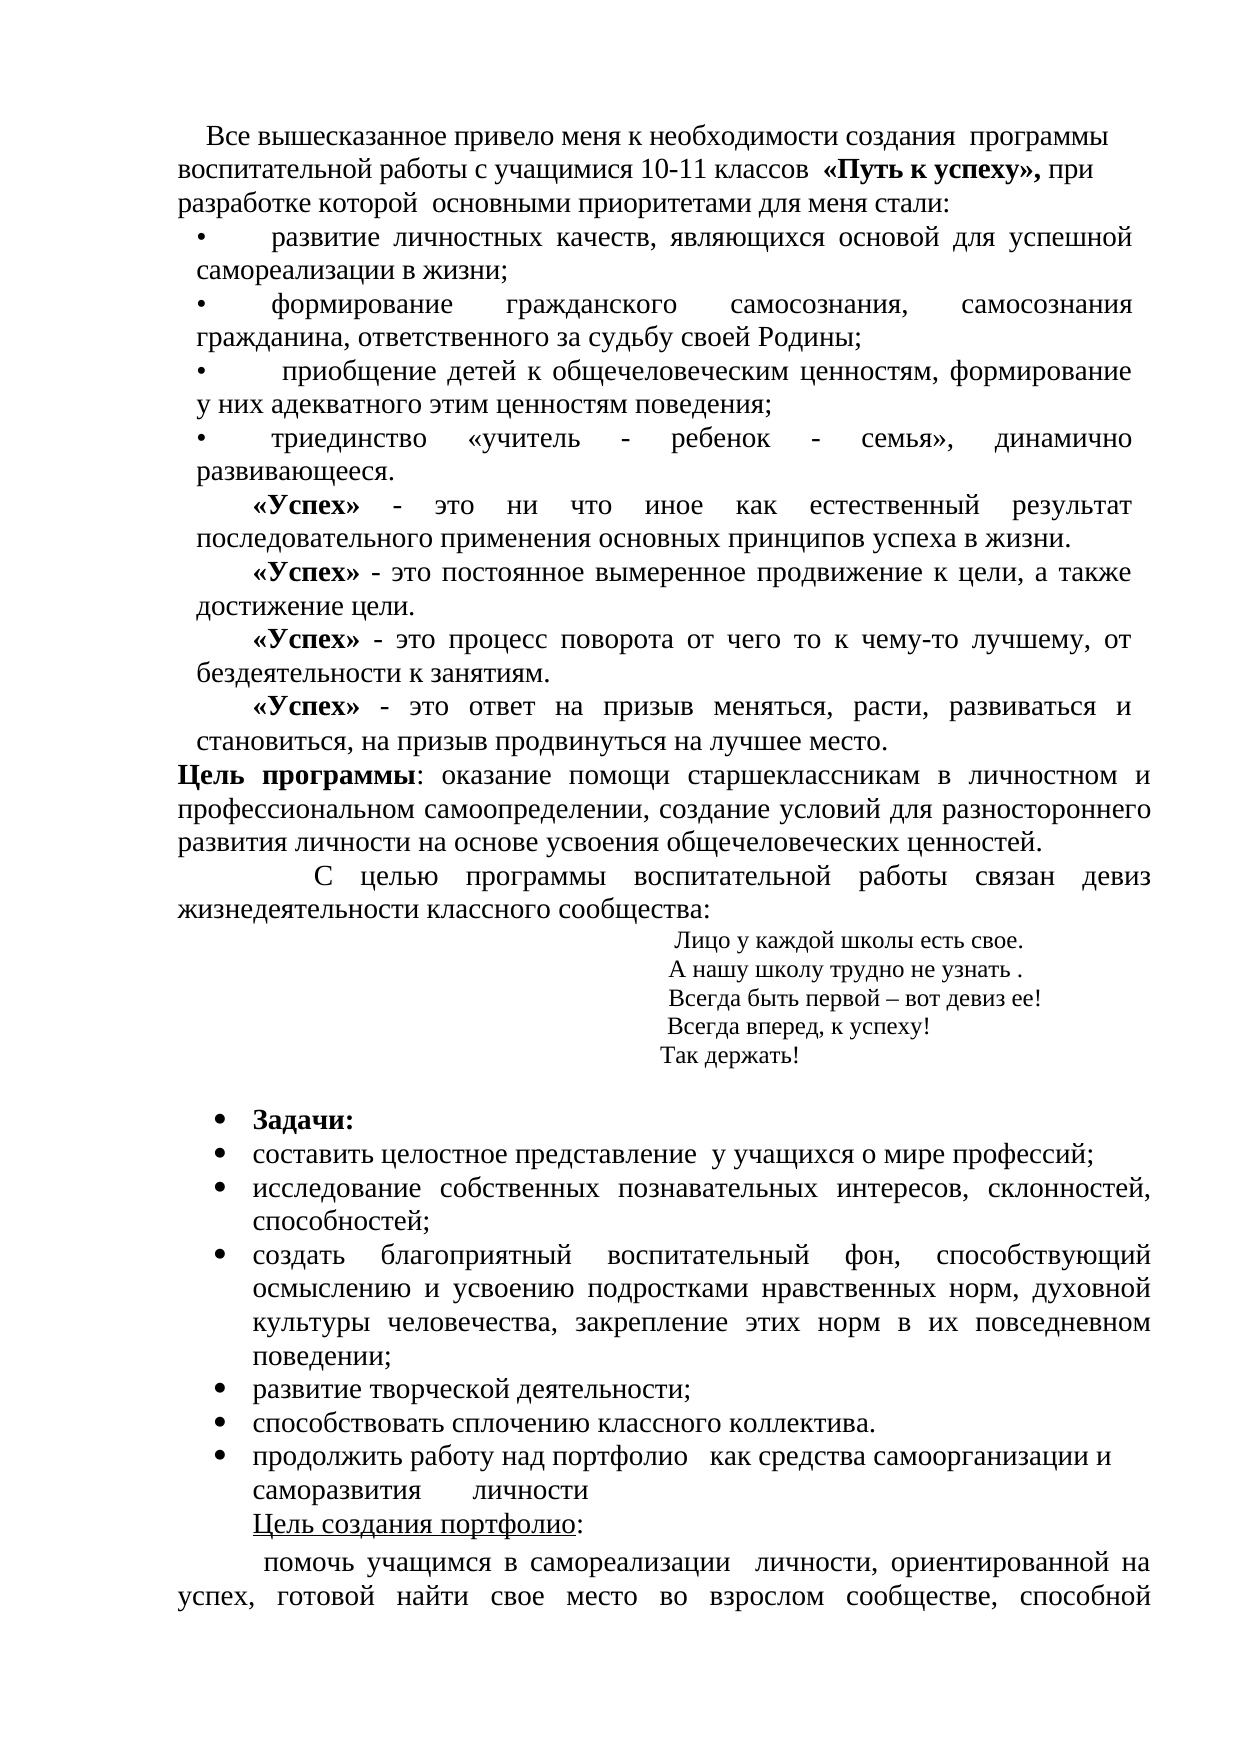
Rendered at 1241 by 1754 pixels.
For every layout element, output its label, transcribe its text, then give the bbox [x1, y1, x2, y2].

text «Успех» - это процесс поворота от чего то к чему-то лучшему, от бездеятельности к занятиям. [196, 621, 1133, 688]
list развитие творческой деятельности; [215, 1371, 1152, 1405]
list развитие личностных качеств, являющихся основой для успешной самореализации в жизни; [196, 219, 1133, 286]
text «Успех» - это ни что иное как естественный результат последовательного применения основных принципов успеха в жизни. [196, 487, 1133, 554]
list формирование гражданского самосознания, самосознания гражданина, ответственного за судьбу своей Родины; [196, 286, 1133, 353]
list исследование собственных познавательных интересов, склонностей, способностей; [215, 1170, 1152, 1237]
list составить целостное представление у учащихся о мире профессий; [215, 1136, 1152, 1170]
list приобщение детей к общечеловеческим ценностям, формирование у них адекватного этим ценностям поведения; [196, 353, 1133, 420]
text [177, 1544, 1152, 1611]
text С целью программы воспитательной работы связан девиз жизнедеятельности классного сообщества: [177, 858, 1152, 925]
list способствовать сплочению классного коллектива. [215, 1405, 1152, 1438]
text Всегда вперед, к успеху! [177, 1011, 1152, 1040]
list продолжить работу над портфолио как средства самоорганизации и саморазвития личности [215, 1438, 1152, 1506]
text А нашу школу трудно не узнать . [177, 954, 1152, 983]
text «Успех» - это постоянное вымеренное продвижение к цели, а также достижение цели. [196, 554, 1133, 621]
text Все вышесказанное привело меня к необходимости создания программы воспитательной работы с учащимися 10-11 классов «Путь к успеху», при разработке которой основными приоритетами для меня стали: [177, 118, 1152, 219]
list Цель создания портфолио: [252, 1506, 1152, 1539]
text Цель программы: оказание помощи старшеклассникам в личностном и профессиональном самоопределении, создание условий для разностороннего развития личности на основе усвоения общечеловеческих ценностей. [177, 757, 1152, 858]
text Так держать! [177, 1040, 1152, 1069]
text «Успех» - это ответ на призыв меняться, расти, развиваться и становиться, на призыв продвинуться на лучшее место. [196, 688, 1133, 757]
text Всегда быть первой – вот девиз ее! [177, 983, 1152, 1011]
list триединство «учитель - ребенок - семья», динамично развивающееся. [196, 420, 1133, 487]
list создать благоприятный воспитательный фон, способствующий осмыслению и усвоению подростками нравственных норм, духовной культуры человечества, закрепление этих норм в их повседневном поведении; [215, 1237, 1152, 1371]
list Задачи: [215, 1102, 1152, 1136]
text Лицо у каждой школы есть свое. [177, 925, 1152, 954]
